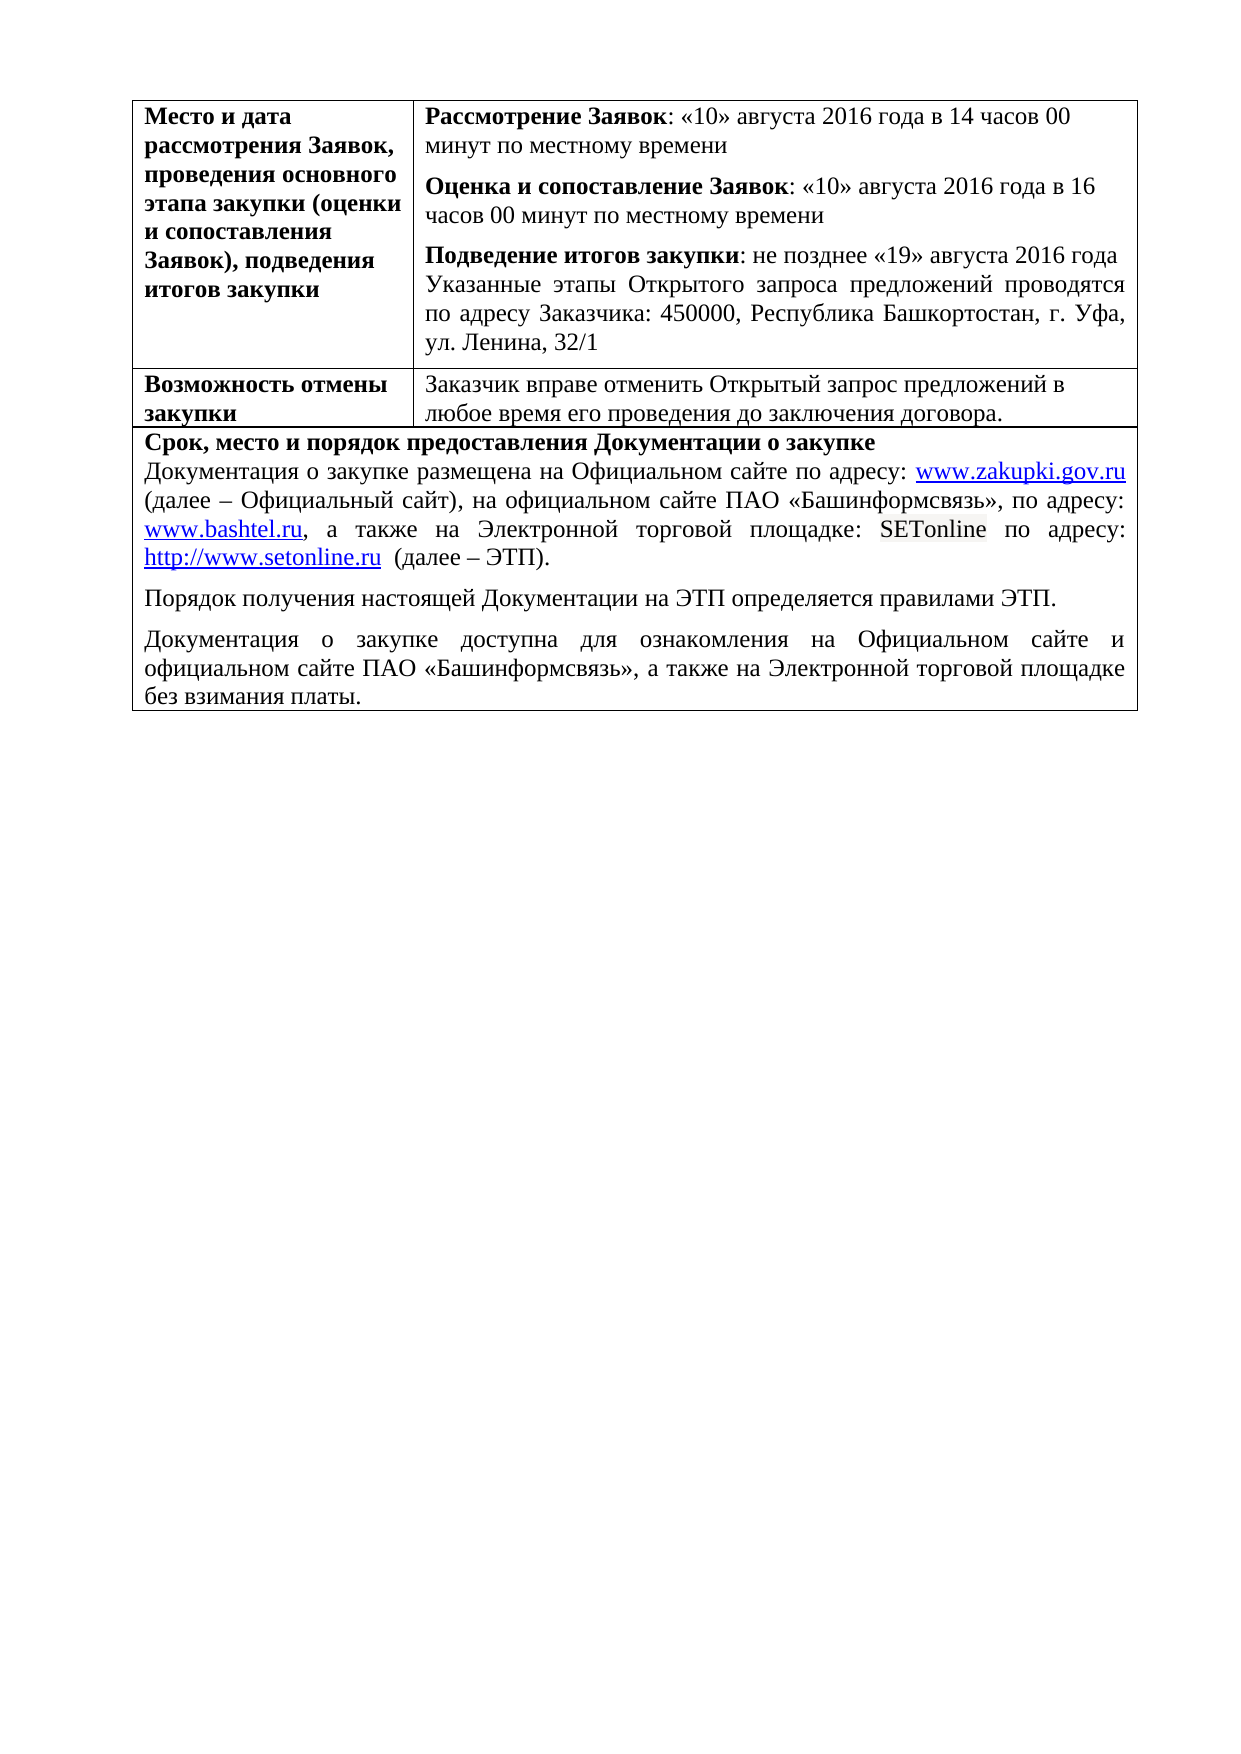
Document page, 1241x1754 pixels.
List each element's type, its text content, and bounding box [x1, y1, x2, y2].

table_cell Возможность отмены закупки [133, 369, 413, 426]
table_cell Заказчик вправе отменить Открытый запрос предложений в любое время его проведения до заключения договора. [414, 369, 1137, 426]
table_cell Рассмотрение Заявок: «10» августа 2016 года в 14 часов 00 минут по местному времени Оценка и сопоставление Заявок: «10» августа 2016 года в 16 часов 00 минут по местному времени Подведение итогов закупки: не позднее «19» августа 2016 года Указанные этапы Открытого запроса предложений проводятся по адресу Заказчика: 450000, Республика Башкортостан, г. Уфа, ул. Ленина, 32/1 [414, 101, 1137, 368]
table_cell Срок, место и порядок предоставления Документации о закупке Документация о закупке размещена на Официальном сайте по адресу: www.zakupki.gov.ru (далее – Официальный сайт), на официальном сайте ПАО «Башинформсвязь», по адресу: www.bashtel.ru, а также на Электронной торговой площадке: SETonline по адресу: http://www.setonline.ru (далее – ЭТП). Порядок получения настоящей Документации на ЭТП определяется правилами ЭТП. Документация о закупке доступна для ознакомления на Официальном сайте и официальном сайте ПАО «Башинформсвязь», а также на Электронной торговой площадке без взимания платы. [133, 428, 1137, 710]
table_cell Место и дата рассмотрения Заявок, проведения основного этапа закупки (оценки и сопоставления Заявок), подведения итогов закупки [133, 101, 413, 368]
